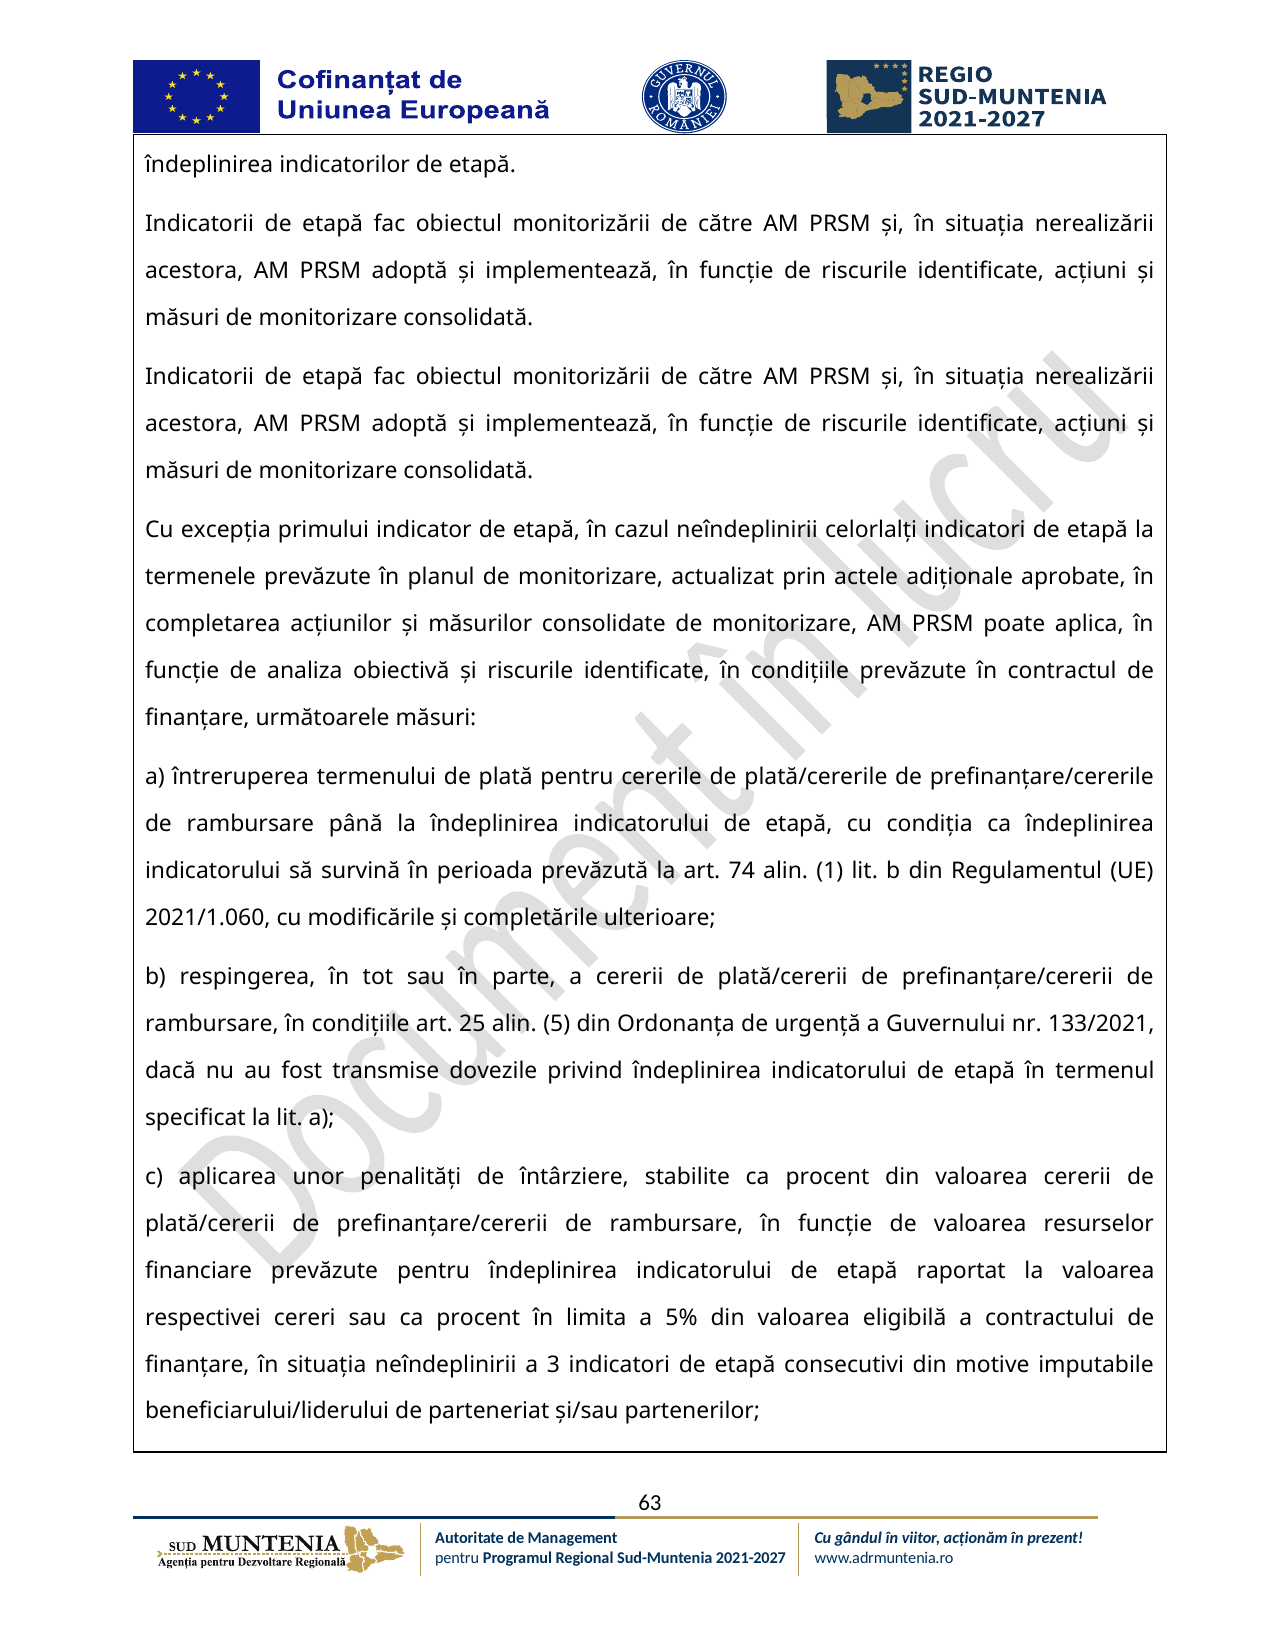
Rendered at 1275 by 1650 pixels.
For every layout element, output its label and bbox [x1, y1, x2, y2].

table_header [134, 135, 1166, 1451]
